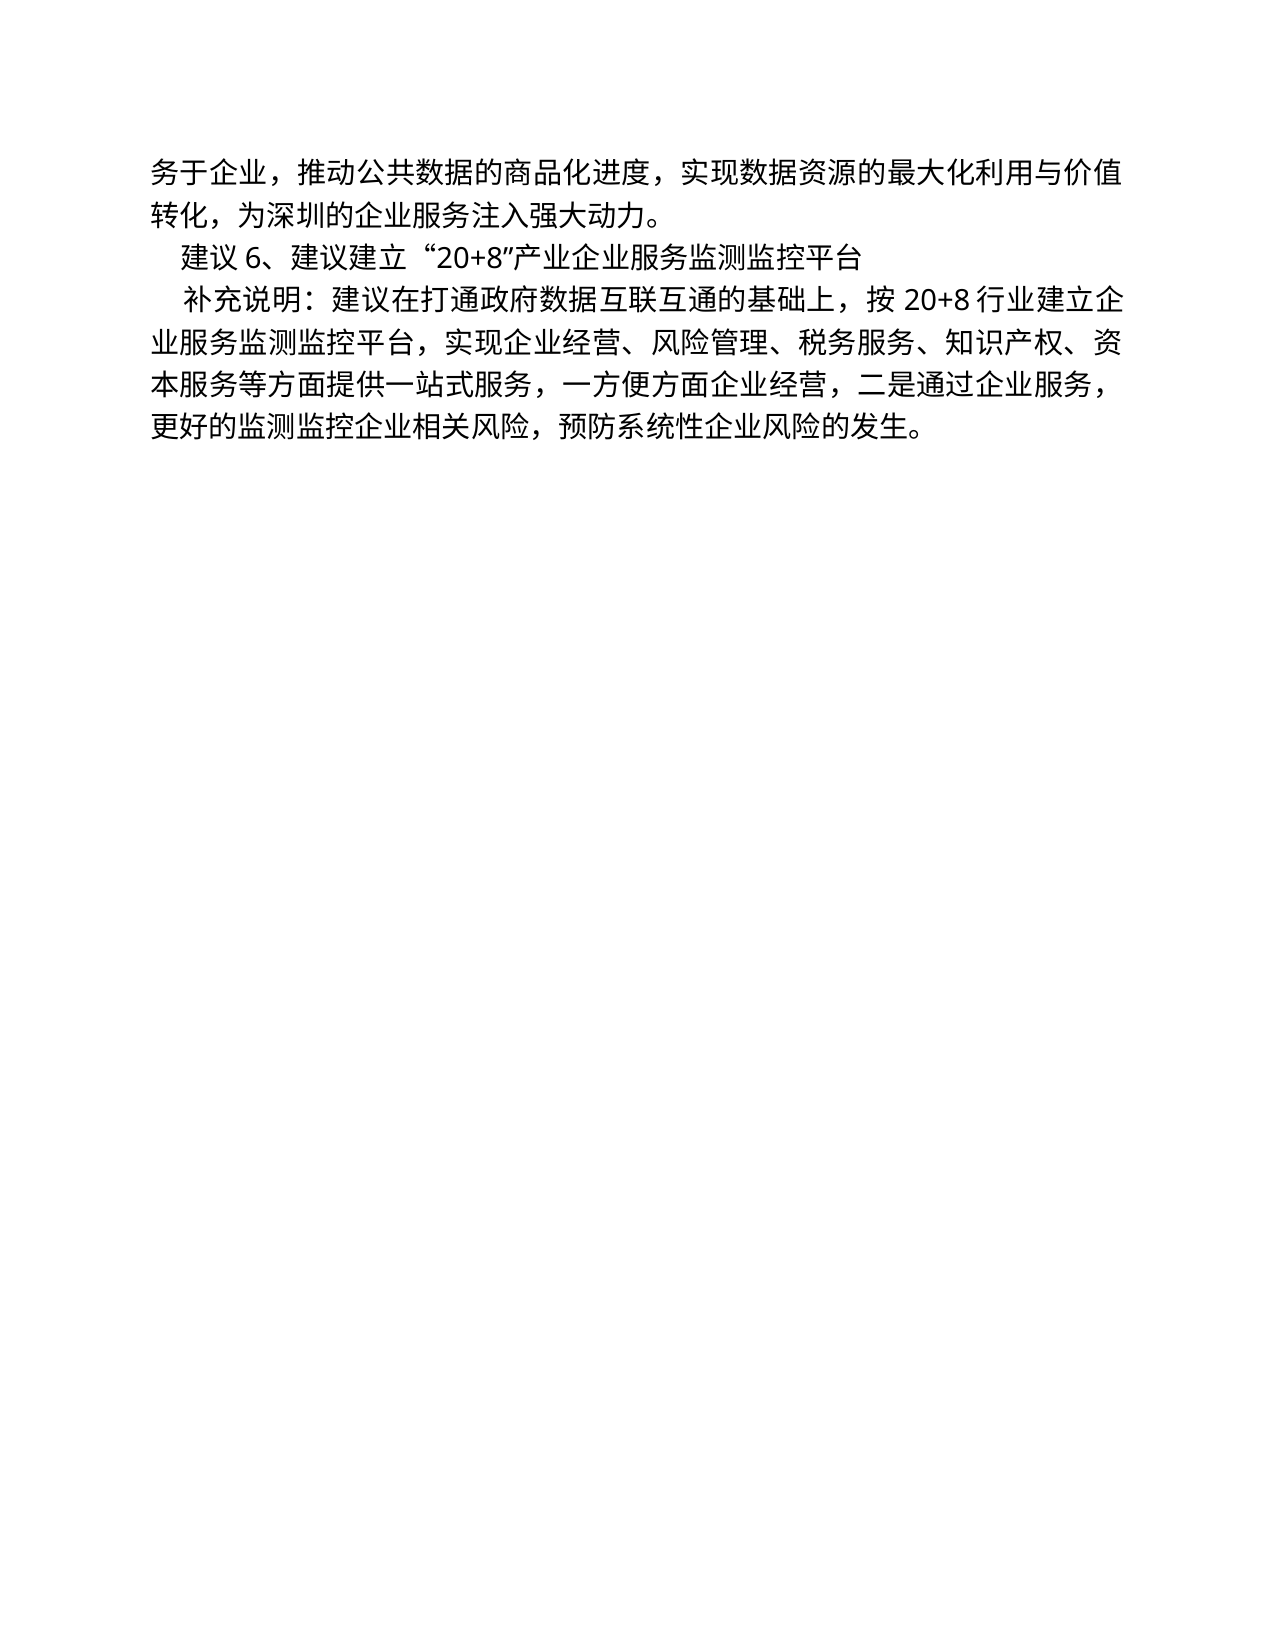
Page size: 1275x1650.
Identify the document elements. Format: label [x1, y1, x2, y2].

text [150, 150, 1125, 473]
